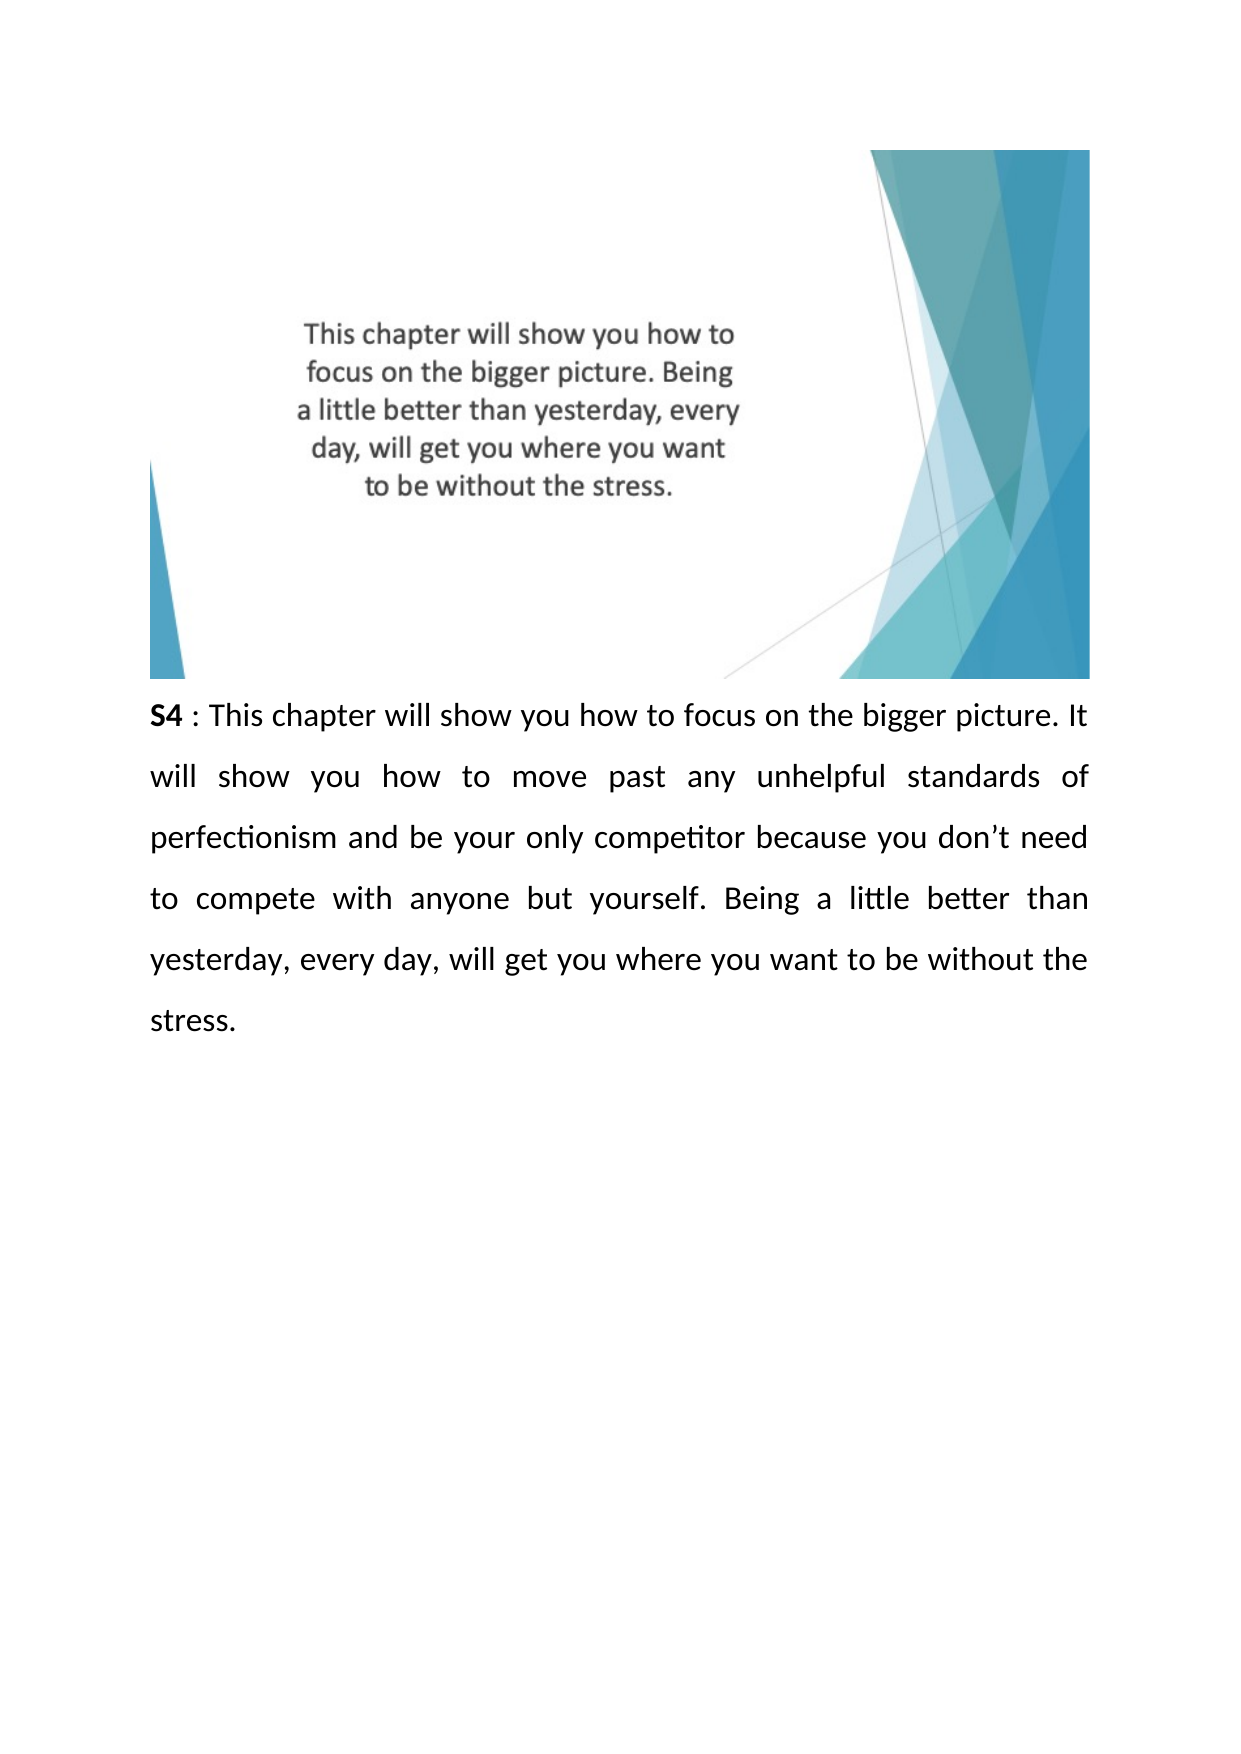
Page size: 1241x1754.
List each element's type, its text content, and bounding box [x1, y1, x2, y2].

picture [150, 150, 1090, 679]
text S4 : This chapter will show you how to focus on the bigger picture. It will show you how to move past any unhelpful standards of perfectionism and be your only competitor because you don’t need to compete with anyone but yourself. Being a little better than yesterday, every day, will get you where you want to be without the stress. [150, 694, 1090, 1040]
